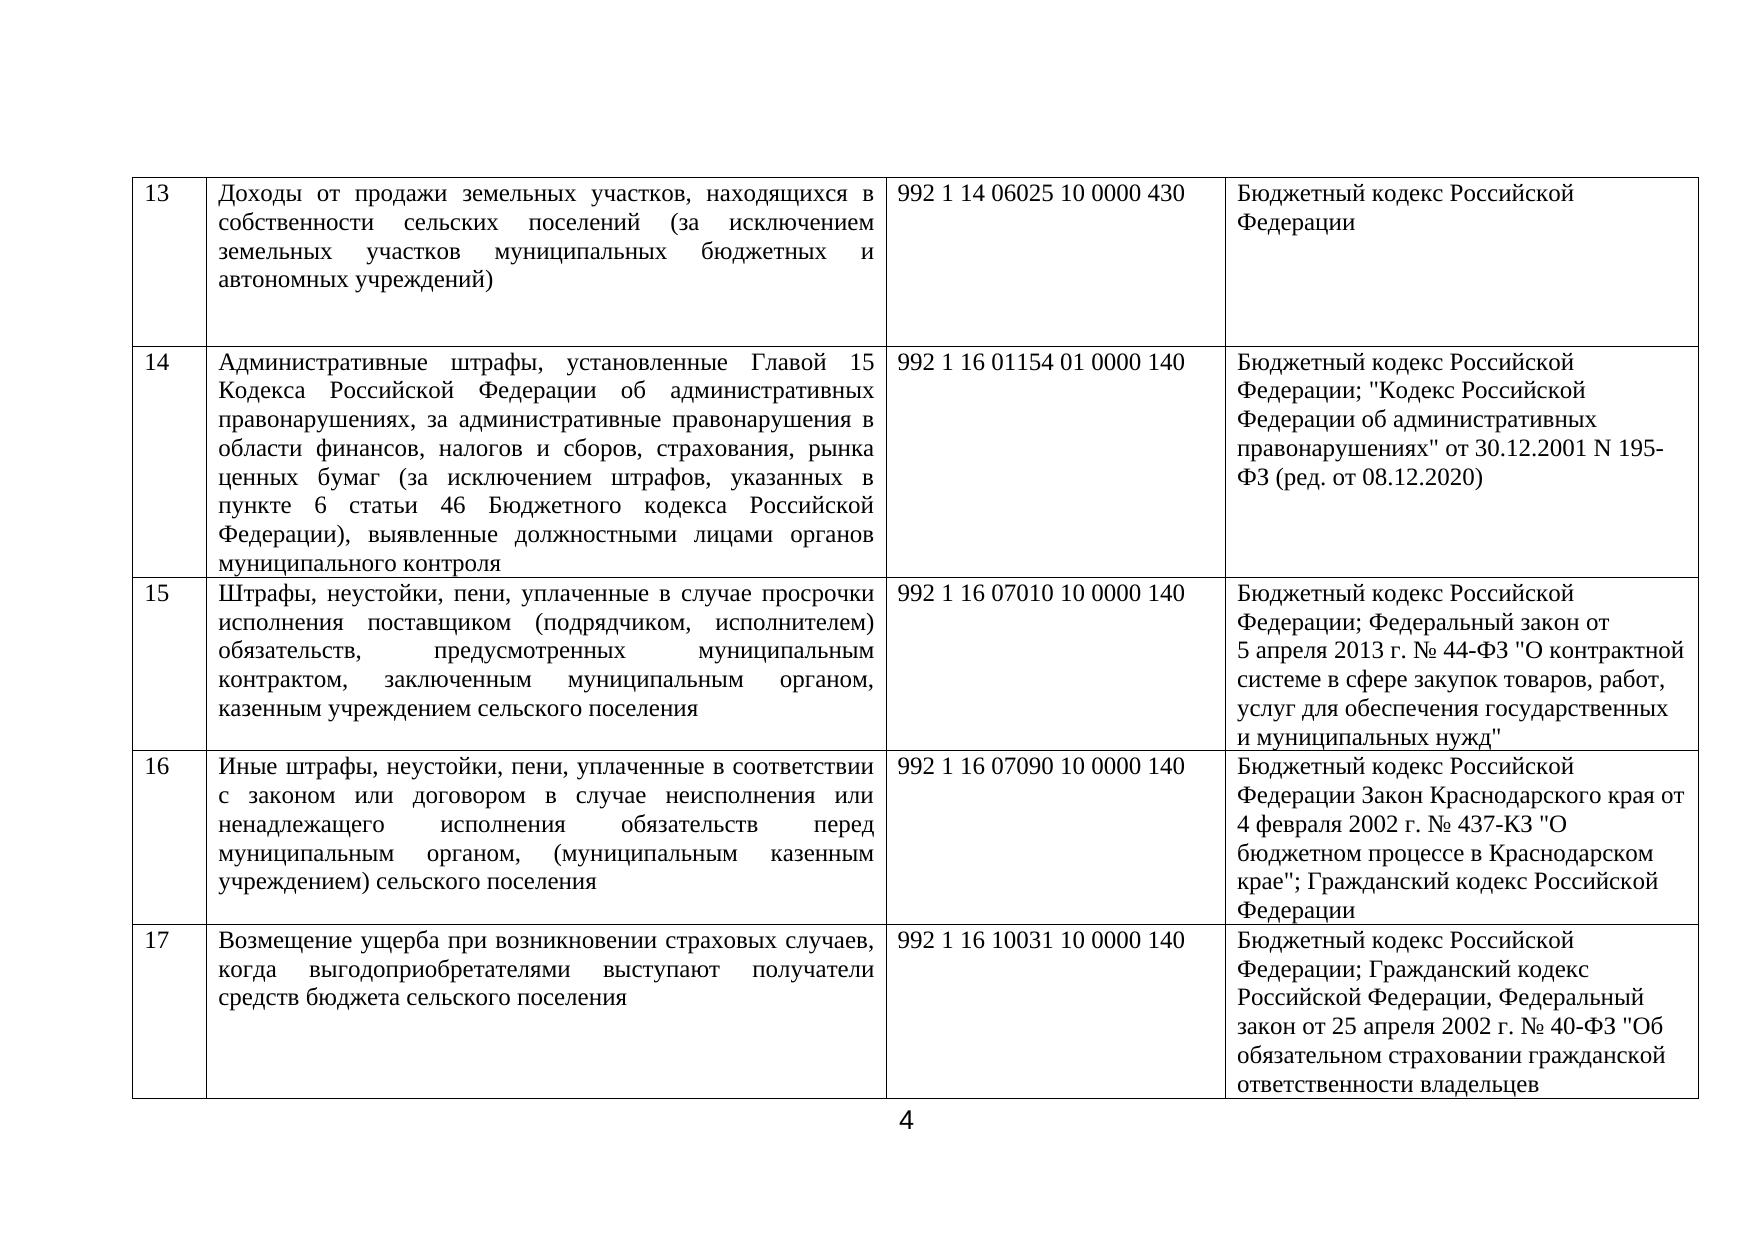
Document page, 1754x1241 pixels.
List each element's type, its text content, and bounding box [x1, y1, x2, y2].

table_cell 17 [133, 925, 206, 1097]
table_cell Бюджетный кодекс Российской Федерации Закон Краснодарского края от 4 февраля 2002 г. № 437-КЗ "О бюджетном процессе в Краснодарском крае"; Гражданский кодекс Российской Федерации [1226, 751, 1698, 924]
table_cell 14 [133, 347, 206, 577]
table_cell 16 [133, 751, 206, 924]
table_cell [207, 925, 886, 1097]
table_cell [1226, 925, 1698, 1097]
table_cell 992 1 16 07010 10 0000 140 [887, 578, 1225, 750]
table_cell Доходы от продажи земельных участков, находящихся в собственности сельских поселений (за исключением земельных участков муниципальных бюджетных и автономных учреждений) [207, 178, 886, 346]
table_cell 15 [133, 578, 206, 750]
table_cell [887, 925, 1225, 1097]
table_cell 992 1 14 06025 10 0000 430 [887, 178, 1225, 346]
table_cell Штрафы, неустойки, пени, уплаченные в случае просрочки исполнения поставщиком (подрядчиком, исполнителем) обязательств, предусмотренных муниципальным контрактом, заключенным муниципальным органом, казенным учреждением сельского поселения [207, 578, 886, 750]
table_cell 992 1 16 07090 10 0000 140 [887, 751, 1225, 924]
table_cell Административные штрафы, установленные Главой 15 Кодекса Российской Федерации об административных правонарушениях, за административные правонарушения в области финансов, налогов и сборов, страхования, рынка ценных бумаг (за исключением штрафов, указанных в пункте 6 статьи 46 Бюджетного кодекса Российской Федерации), выявленные должностными лицами органов муниципального контроля [207, 347, 886, 577]
table_cell Бюджетный кодекс Российской Федерации; "Кодекс Российской Федерации об административных правонарушениях" от 30.12.2001 N 195-ФЗ (ред. от 08.12.2020) [1226, 347, 1698, 577]
table_cell Бюджетный кодекс Российской Федерации; Федеральный закон от 5 апреля 2013 г. № 44-ФЗ "О контрактной системе в сфере закупок товаров, работ, услуг для обеспечения государственных и муниципальных нужд" [1226, 578, 1698, 750]
table_cell 992 1 16 01154 01 0000 140 [887, 347, 1225, 577]
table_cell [1226, 178, 1698, 346]
table_cell Иные штрафы, неустойки, пени, уплаченные в соответствии с законом или договором в случае неисполнения или ненадлежащего исполнения обязательств перед муниципальным органом, (муниципальным казенным учреждением) сельского поселения [207, 751, 886, 924]
table_cell 13 [133, 178, 206, 346]
